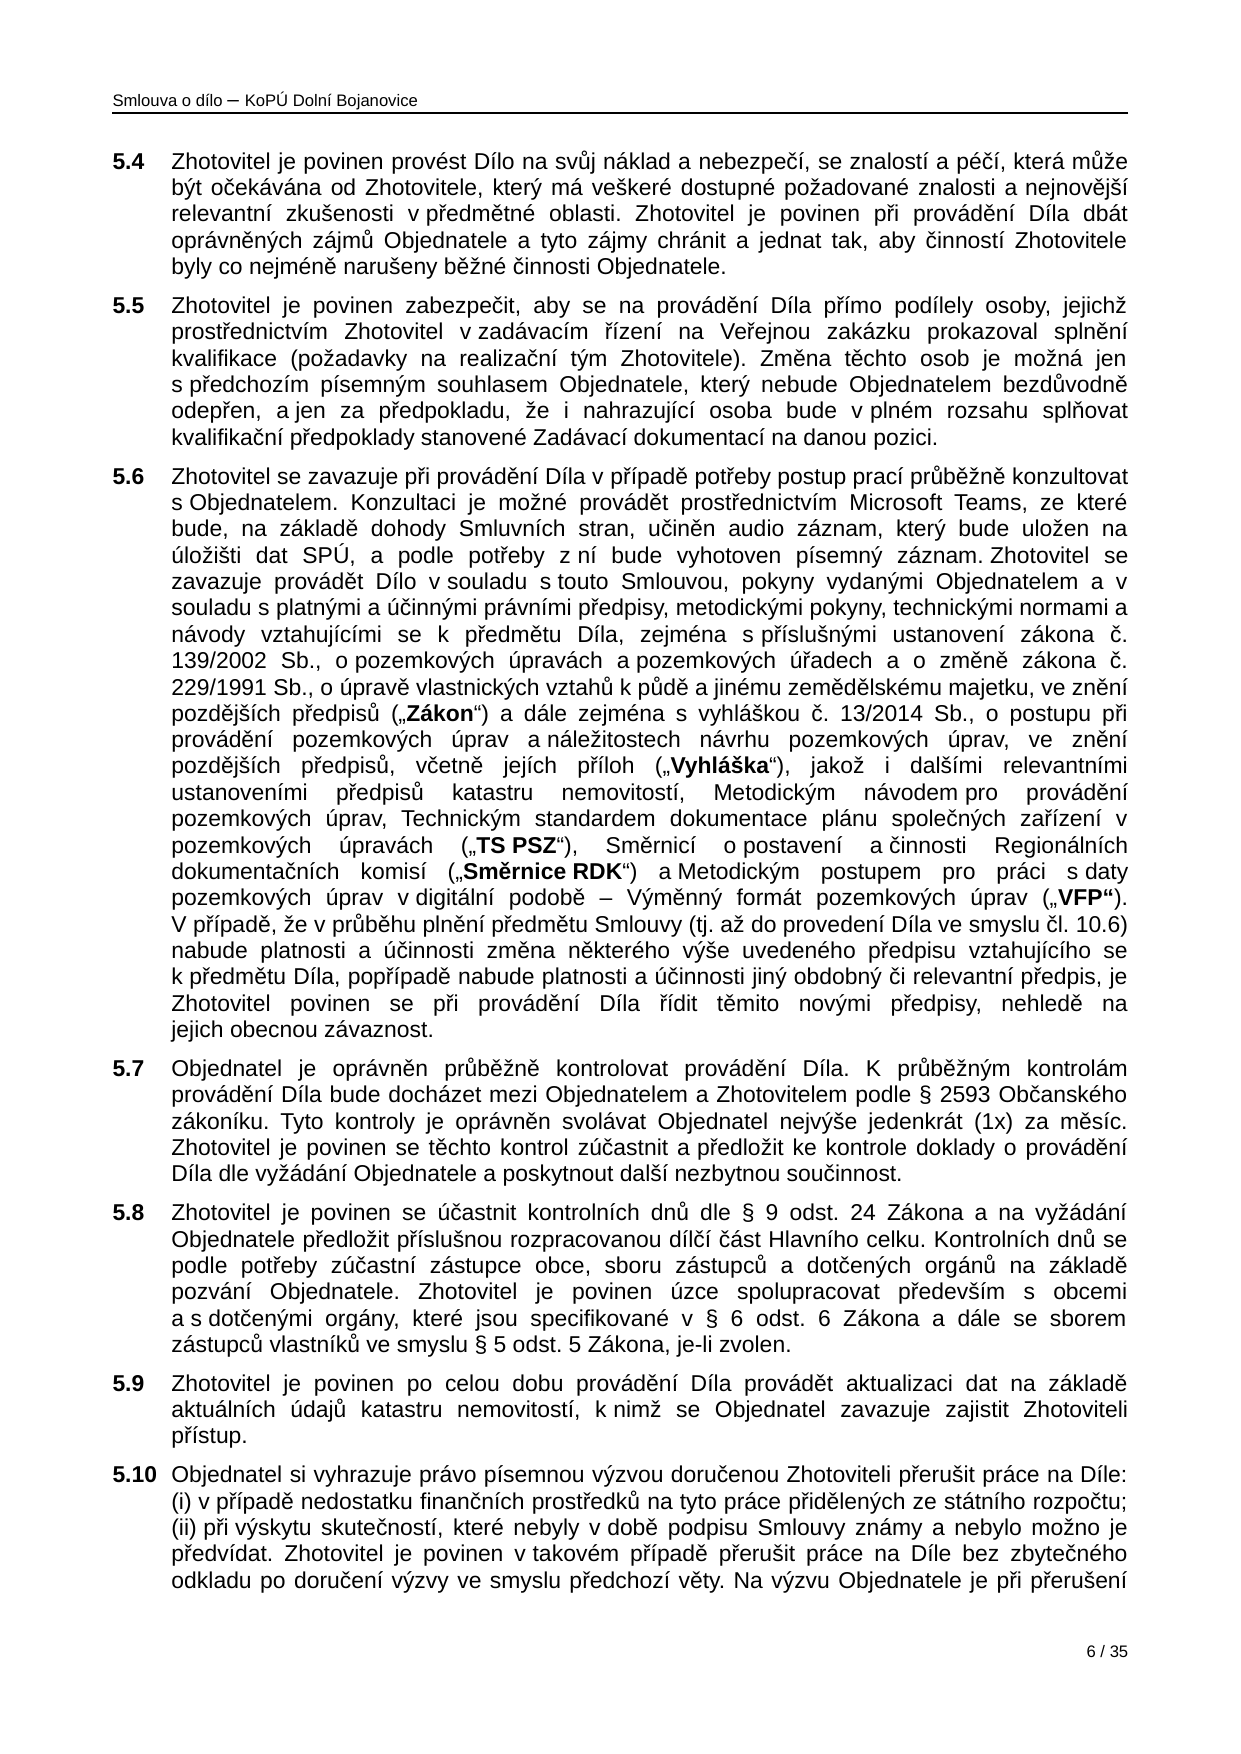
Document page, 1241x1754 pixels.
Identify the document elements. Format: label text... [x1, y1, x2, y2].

text Objednatel je oprávněn průběžně kontrolovat provádění Díla. K průběžným kontrolám provádění Díla bude docházet mezi Objednatelem a Zhotovitelem podle § 2593 Občanského zákoníku. Tyto kontroly je oprávněn svolávat Objednatel nejvýše jedenkrát (1x) za měsíc. Zhotovitel je povinen se těchto kontrol zúčastnit a předložit ke kontrole doklady o provádění Díla dle vyžádání Objednatele a poskytnout další nezbytnou součinnost. [112, 1055, 1128, 1187]
text Zhotovitel je povinen se účastnit kontrolních dnů dle § 9 odst. 24 Zákona a na vyžádání Objednatele předložit příslušnou rozpracovanou dílčí část Hlavního celku. Kontrolních dnů se podle potřeby zúčastní zástupce obce, sboru zástupců a dotčených orgánů na základě pozvání Objednatele. Zhotovitel je povinen úzce spolupracovat především s obcemi a s dotčenými orgány, které jsou specifikované v § 6 odst. 6 Zákona a dále se sborem zástupců vlastníků ve smyslu § 5 odst. 5 Zákona, je-li zvolen. [112, 1199, 1128, 1357]
text Zhotovitel se zavazuje při provádění Díla v případě potřeby postup prací průběžně konzultovat s Objednatelem. Konzultaci je možné provádět prostřednictvím Microsoft Teams, ze které bude, na základě dohody Smluvních stran, učiněn audio záznam, který bude uložen na úložišti dat SPÚ, a podle potřeby z ní bude vyhotoven písemný záznam. Zhotovitel se zavazuje provádět Dílo v souladu s touto Smlouvou, pokyny vydanými Objednatelem a v souladu s platnými a účinnými právními předpisy, metodickými pokyny, technickými normami a návody vztahujícími se k předmětu Díla, zejména s příslušnými ustanovení zákona č. 139/2002 Sb., o pozemkových úpravách a pozemkových úřadech a o změně zákona č. 229/1991 Sb., o úpravě vlastnických vztahů k půdě a jinému zemědělskému majetku, ve znění pozdějších předpisů („Zákon“) a dále zejména s vyhláškou č. 13/2014 Sb., o postupu při provádění pozemkových úprav a náležitostech návrhu pozemkových úprav, ve znění pozdějších předpisů, včetně jejích příloh („Vyhláška“), jakož i dalšími relevantními ustanoveními předpisů katastru nemovitostí, Metodickým návodem pro provádění pozemkových úprav, Technickým standardem dokumentace plánu společných zařízení v pozemkových úpravách („TS PSZ“), Směrnicí o postavení a činnosti Regionálních dokumentačních komisí („Směrnice RDK“) a Metodickým postupem pro práci s daty pozemkových úprav v digitální podobě – Výměnný formát pozemkových úprav („VFP“). V případě, že v průběhu plnění předmětu Smlouvy (tj. až do provedení Díla ve smyslu čl. 10.6) nabude platnosti a účinnosti změna některého výše uvedeného předpisu vztahujícího se k předmětu Díla, popřípadě nabude platnosti a účinnosti jiný obdobný či relevantní předpis, je Zhotovitel povinen se při provádění Díla řídit těmito novými předpisy, nehledě na jejich obecnou závaznost. [112, 463, 1128, 1042]
text Zhotovitel je povinen provést Dílo na svůj náklad a nebezpečí, se znalostí a péčí, která může být očekávána od Zhotovitele, který má veškeré dostupné požadované znalosti a nejnovější relevantní zkušenosti v předmětné oblasti. Zhotovitel je povinen při provádění Díla dbát oprávněných zájmů Objednatele a tyto zájmy chránit a jednat tak, aby činností Zhotovitele byly co nejméně narušeny běžné činnosti Objednatele. [112, 148, 1128, 279]
text Zhotovitel je povinen po celou dobu provádění Díla provádět aktualizaci dat na základě aktuálních údajů katastru nemovitostí, k nimž se Objednatel zavazuje zajistit Zhotoviteli přístup. [112, 1370, 1128, 1449]
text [112, 1461, 1128, 1593]
text Zhotovitel je povinen zabezpečit, aby se na provádění Díla přímo podílely osoby, jejichž prostřednictvím Zhotovitel v zadávacím řízení na Veřejnou zakázku prokazoval splnění kvalifikace (požadavky na realizační tým Zhotovitele). Změna těchto osob je možná jen s předchozím písemným souhlasem Objednatele, který nebude Objednatelem bezdůvodně odepřen, a jen za předpokladu, že i nahrazující osoba bude v plném rozsahu splňovat kvalifikační předpoklady stanovené Zadávací dokumentací na danou pozici. [112, 292, 1128, 450]
